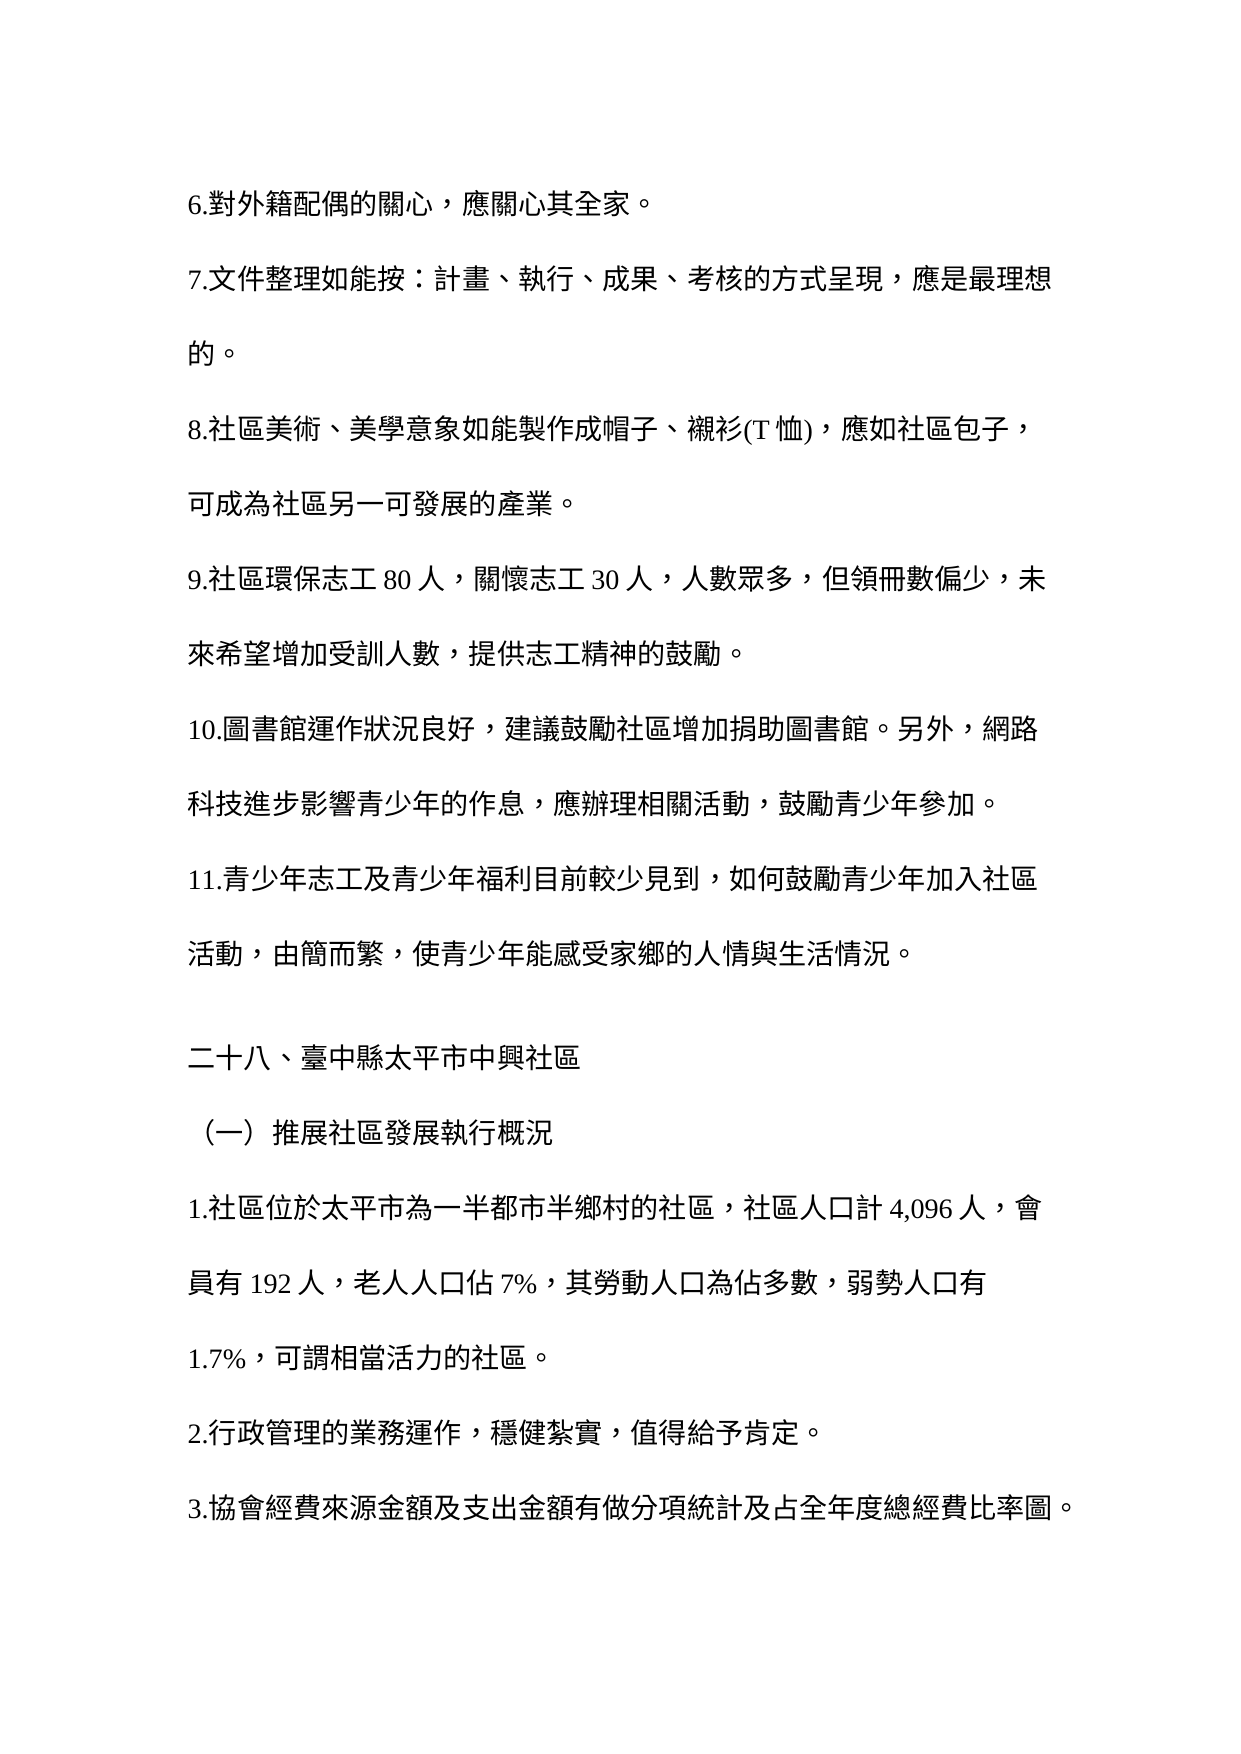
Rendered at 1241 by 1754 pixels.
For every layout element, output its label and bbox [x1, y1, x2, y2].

text [187, 1019, 1053, 1544]
text [187, 164, 1053, 989]
